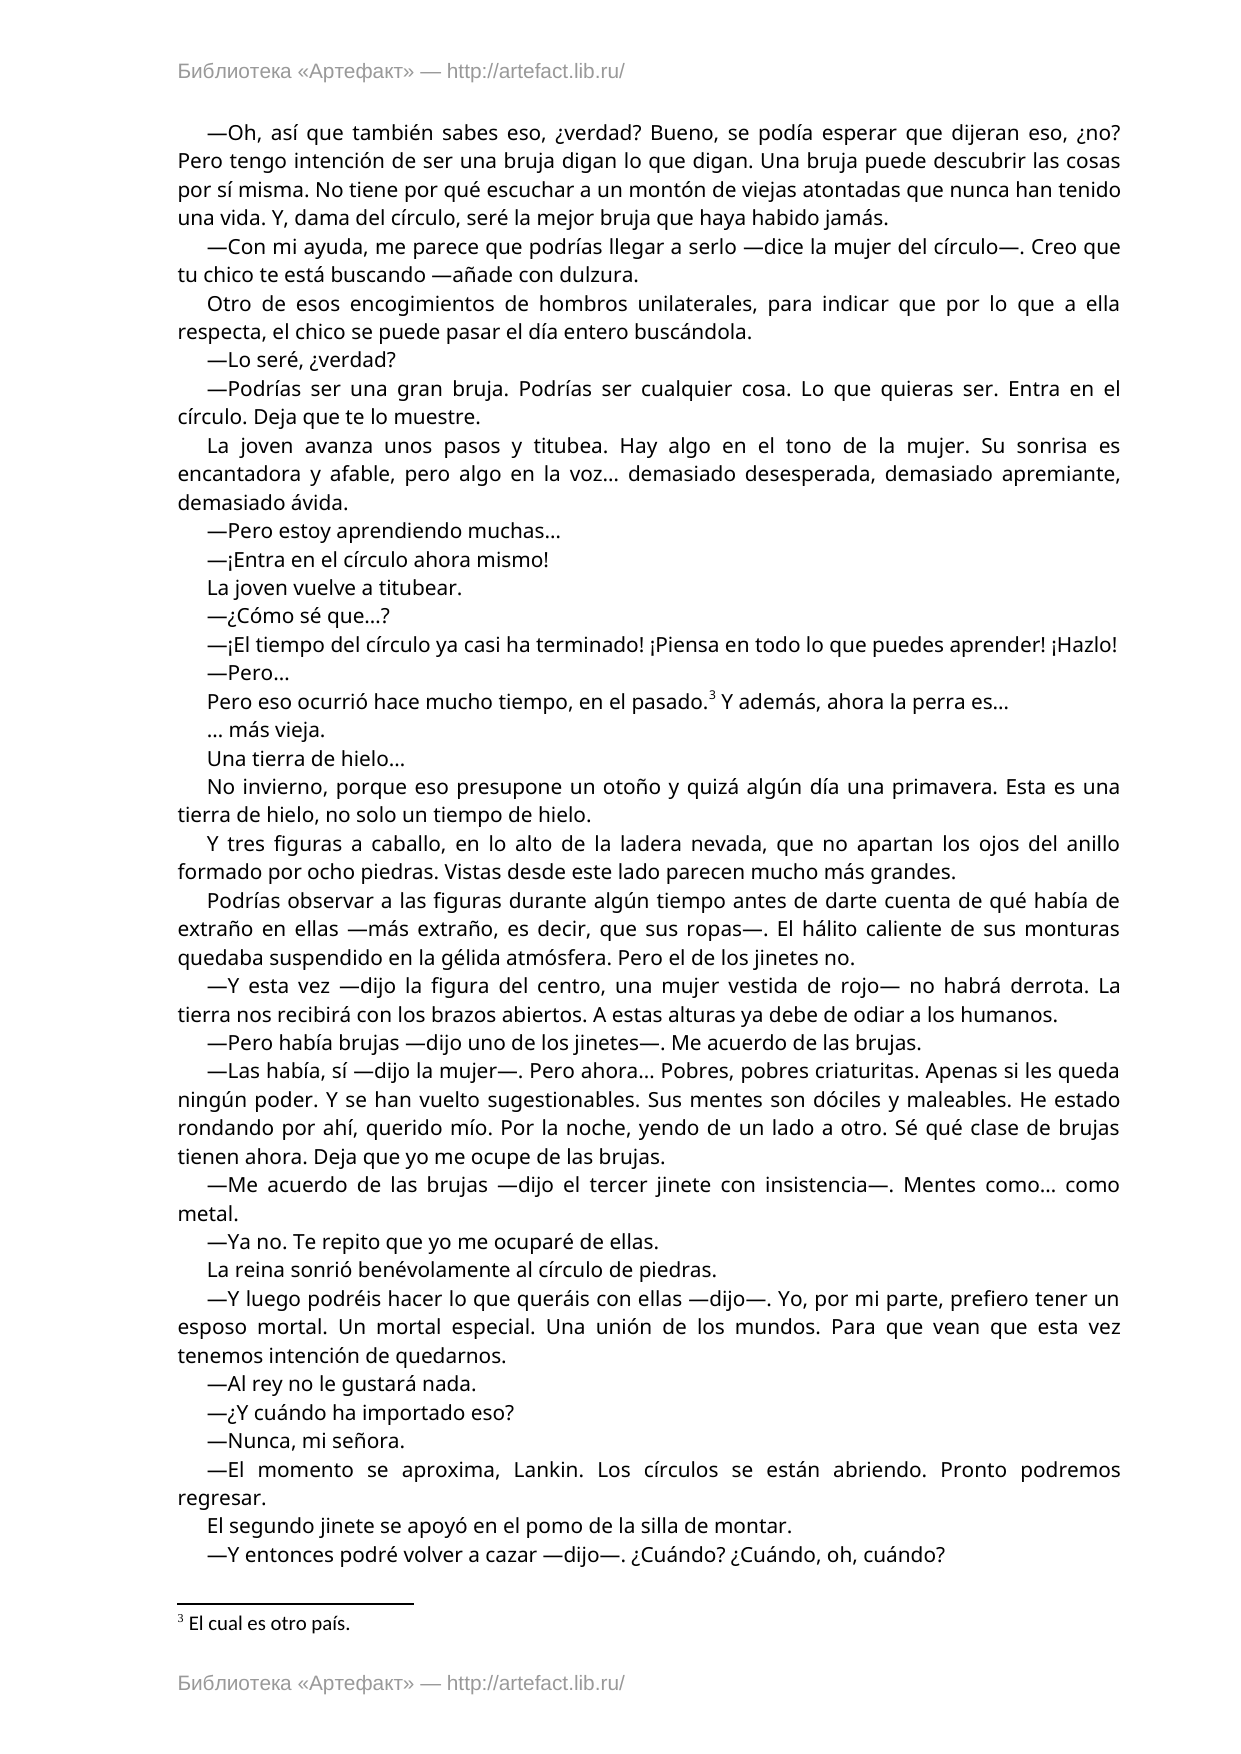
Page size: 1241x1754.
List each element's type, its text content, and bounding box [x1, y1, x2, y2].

text —¡El tiempo del círculo ya casi ha terminado! ¡Piensa en todo lo que puedes aprender! ¡Hazlo! [177, 630, 1122, 658]
text —Oh, así que también sabes eso, ¿verdad? Bueno, se podía esperar que dijeran eso, ¿no? Pero tengo intención de ser una bruja digan lo que digan. Una bruja puede descubrir las cosas por sí misma. No tiene por qué escuchar a un montón de viejas atontadas que nunca han tenido una vida. Y, dama del círculo, seré la mejor bruja que haya habido jamás. [177, 118, 1122, 232]
text —Ya no. Te repito que yo me ocuparé de ellas. [177, 1227, 1122, 1256]
text —Nunca, mi señora. [177, 1426, 1122, 1455]
text —Pero… [177, 658, 1122, 687]
text Pero eso ocurrió hace mucho tiempo, en el pasado. Y además, ahora la perra es… [177, 687, 1122, 715]
text —Con mi ayuda, me parece que podrías llegar a serlo —dice la mujer del círculo—. Creo que tu chico te está buscando —añade con dulzura. [177, 232, 1122, 289]
text —Pero estoy aprendiendo muchas… [177, 516, 1122, 545]
text Y tres figuras a caballo, en lo alto de la ladera nevada, que no apartan los ojos del anillo formado por ocho piedras. Vistas desde este lado parecen mucho más grandes. [177, 829, 1122, 886]
text —Lo seré, ¿verdad? [177, 346, 1122, 374]
text —Al rey no le gustará nada. [177, 1369, 1122, 1398]
text El segundo jinete se apoyó en el pomo de la silla de montar. [177, 1512, 1122, 1540]
text —Y luego podréis hacer lo que queráis con ellas —dijo—. Yo, por mi parte, prefiero tener un esposo mortal. Un mortal especial. Una unión de los mundos. Para que vean que esta vez tenemos intención de quedarnos. [177, 1284, 1122, 1369]
text … más vieja. [177, 715, 1122, 744]
text —¡Entra en el círculo ahora mismo! [177, 545, 1122, 573]
text Una tierra de hielo… [177, 744, 1122, 772]
text Podrías observar a las figuras durante algún tiempo antes de darte cuenta de qué había de extraño en ellas —más extraño, es decir, que sus ropas—. El hálito caliente de sus monturas quedaba suspendido en la gélida atmósfera. Pero el de los jinetes no. [177, 886, 1122, 971]
text La reina sonrió benévolamente al círculo de piedras. [177, 1256, 1122, 1284]
text —Y esta vez —dijo la figura del centro, una mujer vestida de rojo— no habrá derrota. La tierra nos recibirá con los brazos abiertos. A estas alturas ya debe de odiar a los humanos. [177, 971, 1122, 1028]
text No invierno, porque eso presupone un otoño y quizá algún día una primavera. Esta es una tierra de hielo, no solo un tiempo de hielo. [177, 772, 1122, 829]
text —Y entonces podré volver a cazar —dijo—. ¿Cuándo? ¿Cuándo, oh, cuándo? [177, 1540, 1122, 1568]
text La joven avanza unos pasos y titubea. Hay algo en el tono de la mujer. Su sonrisa es encantadora y afable, pero algo en la voz… demasiado desesperada, demasiado apremiante, demasiado ávida. [177, 431, 1122, 516]
text —Podrías ser una gran bruja. Podrías ser cualquier cosa. Lo que quieras ser. Entra en el círculo. Deja que te lo muestre. [177, 374, 1122, 431]
text —Las había, sí —dijo la mujer—. Pero ahora… Pobres, pobres criaturitas. Apenas si les queda ningún poder. Y se han vuelto sugestionables. Sus mentes son dóciles y maleables. He estado rondando por ahí, querido mío. Por la noche, yendo de un lado a otro. Sé qué clase de brujas tienen ahora. Deja que yo me ocupe de las brujas. [177, 1057, 1122, 1170]
text —Pero había brujas —dijo uno de los jinetes—. Me acuerdo de las brujas. [177, 1028, 1122, 1057]
text Otro de esos encogimientos de hombros unilaterales, para indicar que por lo que a ella respecta, el chico se puede pasar el día entero buscándola. [177, 289, 1122, 346]
text —¿Y cuándo ha importado eso? [177, 1398, 1122, 1426]
text —Me acuerdo de las brujas —dijo el tercer jinete con insistencia—. Mentes como… como metal. [177, 1170, 1122, 1227]
text —El momento se aproxima, Lankin. Los círculos se están abriendo. Pronto podremos regresar. [177, 1455, 1122, 1512]
text —¿Cómo sé que…? [177, 602, 1122, 630]
text La joven vuelve a titubear. [177, 573, 1122, 602]
